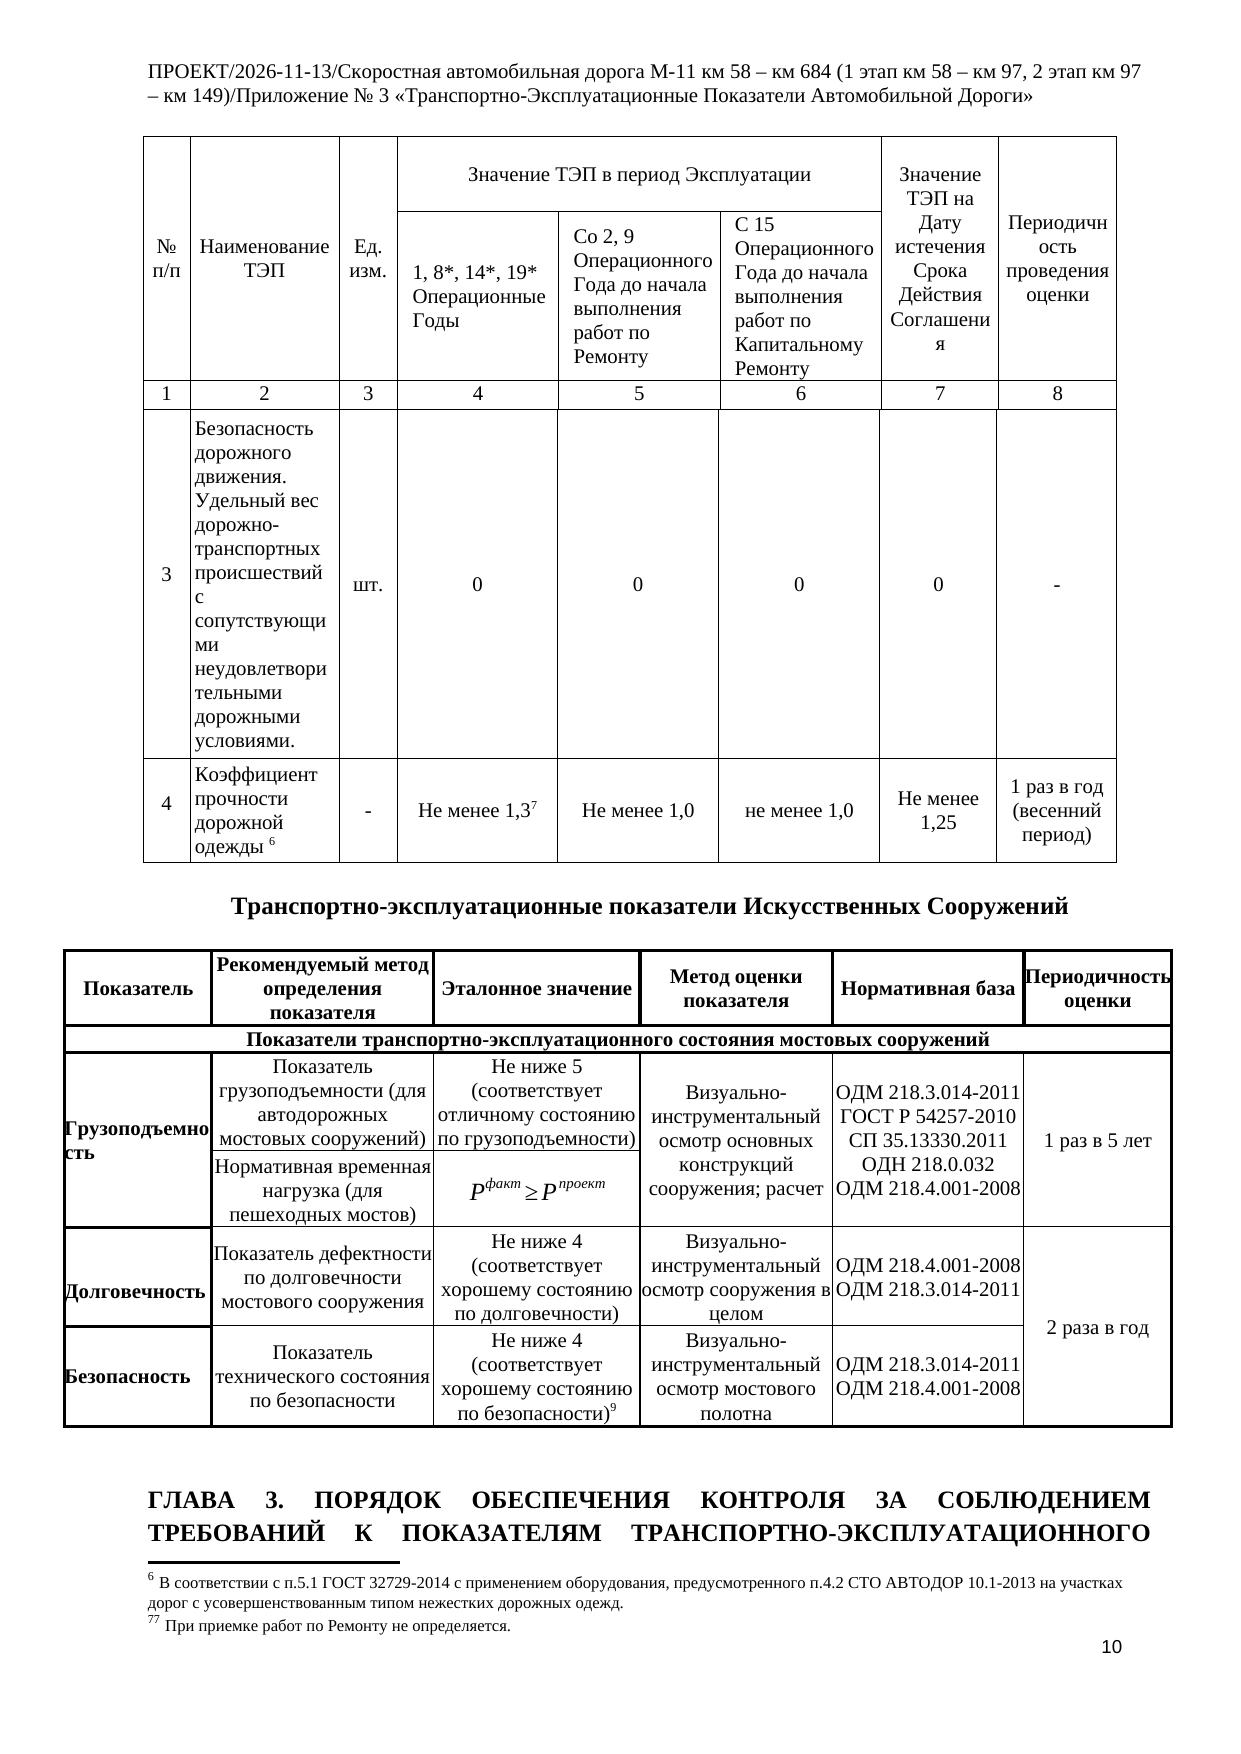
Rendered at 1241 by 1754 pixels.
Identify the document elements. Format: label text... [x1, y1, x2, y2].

table_cell [434, 1151, 639, 1226]
text Транспортно-эксплуатационные показатели Искусственных Сооружений [148, 891, 1152, 920]
table_cell Долговечность [66, 1229, 210, 1325]
table_cell 0 [558, 410, 718, 758]
table_cell 2 [191, 381, 339, 409]
table_cell Не менее 1,25 [880, 759, 996, 862]
table_header Показатель [66, 952, 210, 1024]
table_cell Не менее 1,0 [558, 759, 718, 862]
table_cell - [997, 410, 1116, 758]
table_cell Визуально-инструментальный осмотр сооружения в целом [641, 1227, 832, 1325]
table_cell 3 [340, 381, 397, 409]
table_header Значение ТЭП в период Эксплуатации [398, 137, 881, 211]
table_cell Показатель грузоподъемности (для автодорожных мостовых сооружений) [213, 1054, 433, 1150]
table_cell С 15 Операционного Года до начала выполнения работ по Капитальному Ремонту [721, 212, 881, 380]
table_cell 3 [144, 410, 190, 758]
table_cell Визуально-инструментальный осмотр мостового полотна [641, 1326, 832, 1424]
table_cell Безопасность дорожного движения. Удельный вес дорожно-транспортных происшествий с сопутствующими неудовлетворительными дорожными условиями. [191, 410, 339, 758]
table_cell Показатель технического состояния по безопасности [213, 1326, 433, 1424]
table_cell Нормативная временная нагрузка (для пешеходных мостов) [213, 1151, 433, 1226]
table_header Нормативная база [834, 952, 1022, 1024]
table_cell ОДМ 218.3.014-2011 ОДМ 218.4.001-2008 [833, 1326, 1023, 1424]
table_cell Коэффициент прочности дорожной одежды [191, 759, 339, 862]
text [148, 1485, 1152, 1547]
table_cell 1, 8*, 14*, 19* Операционные Годы [398, 212, 558, 380]
table_header Периодичность проведения оценки [999, 137, 1116, 380]
table_cell 7 [882, 381, 998, 409]
table_cell 2 раза в год [1024, 1227, 1170, 1424]
table_cell Безопасность [66, 1328, 210, 1424]
table_cell ОДМ 218.3.014-2011 ГОСТ Р 54257-2010 СП 35.13330.2011 ОДН 218.0.032 ОДМ 218.4.001-2008 [833, 1054, 1023, 1226]
table_cell Не менее 1,37 [398, 759, 557, 862]
table_header Периодичность оценки [1026, 952, 1170, 1024]
table_cell Показатели транспортно-эксплуатационного состояния мостовых сооружений [66, 1027, 1170, 1051]
table_cell Не ниже 4 (соответствует хорошему состоянию по долговечности) [434, 1227, 639, 1325]
table_cell не менее 1,0 [719, 759, 879, 862]
table_cell 0 [398, 410, 557, 758]
table_header Эталонное значение [435, 952, 638, 1024]
table_cell 0 [880, 410, 996, 758]
table_cell 1 раз в 5 лет [1024, 1054, 1170, 1226]
table_cell - [340, 759, 397, 862]
table_cell шт. [340, 410, 397, 758]
table_cell 4 [398, 381, 558, 409]
table_cell Не ниже 5 (соответствует отличному состоянию по грузоподъемности) [434, 1054, 639, 1150]
table_cell ОДМ 218.4.001-2008 ОДМ 218.3.014-2011 [833, 1227, 1023, 1325]
table_header Наименование ТЭП [191, 137, 339, 380]
table_cell Не ниже 4 (соответствует хорошему состоянию по безопасности)9 [434, 1326, 639, 1424]
table_cell Со 2, 9 Операционного Года до начала выполнения работ по Ремонту [559, 212, 720, 380]
table_header Рекомендуемый метод определения показателя [213, 952, 432, 1024]
table_header Значение ТЭП на Дату истечения Срока Действия Соглашения [882, 137, 998, 380]
table_cell 5 [559, 381, 720, 409]
table_cell Грузоподъемность [66, 1054, 210, 1226]
table_header Ед. изм. [340, 137, 397, 380]
table_cell Визуально-инструментальный осмотр основных конструкций сооружения; расчет [641, 1054, 832, 1226]
table_cell 1 раз в год (весенний период) [997, 759, 1116, 862]
table_header № п/п [144, 137, 190, 380]
table_cell 8 [999, 381, 1116, 409]
table_cell 4 [144, 759, 190, 862]
table_cell 6 [721, 381, 881, 409]
table_cell Показатель дефектности по долговечности мостового сооружения [213, 1227, 433, 1325]
table_cell 0 [719, 410, 879, 758]
table_header Метод оценки показателя [642, 952, 831, 1024]
table_cell 1 [144, 381, 190, 409]
